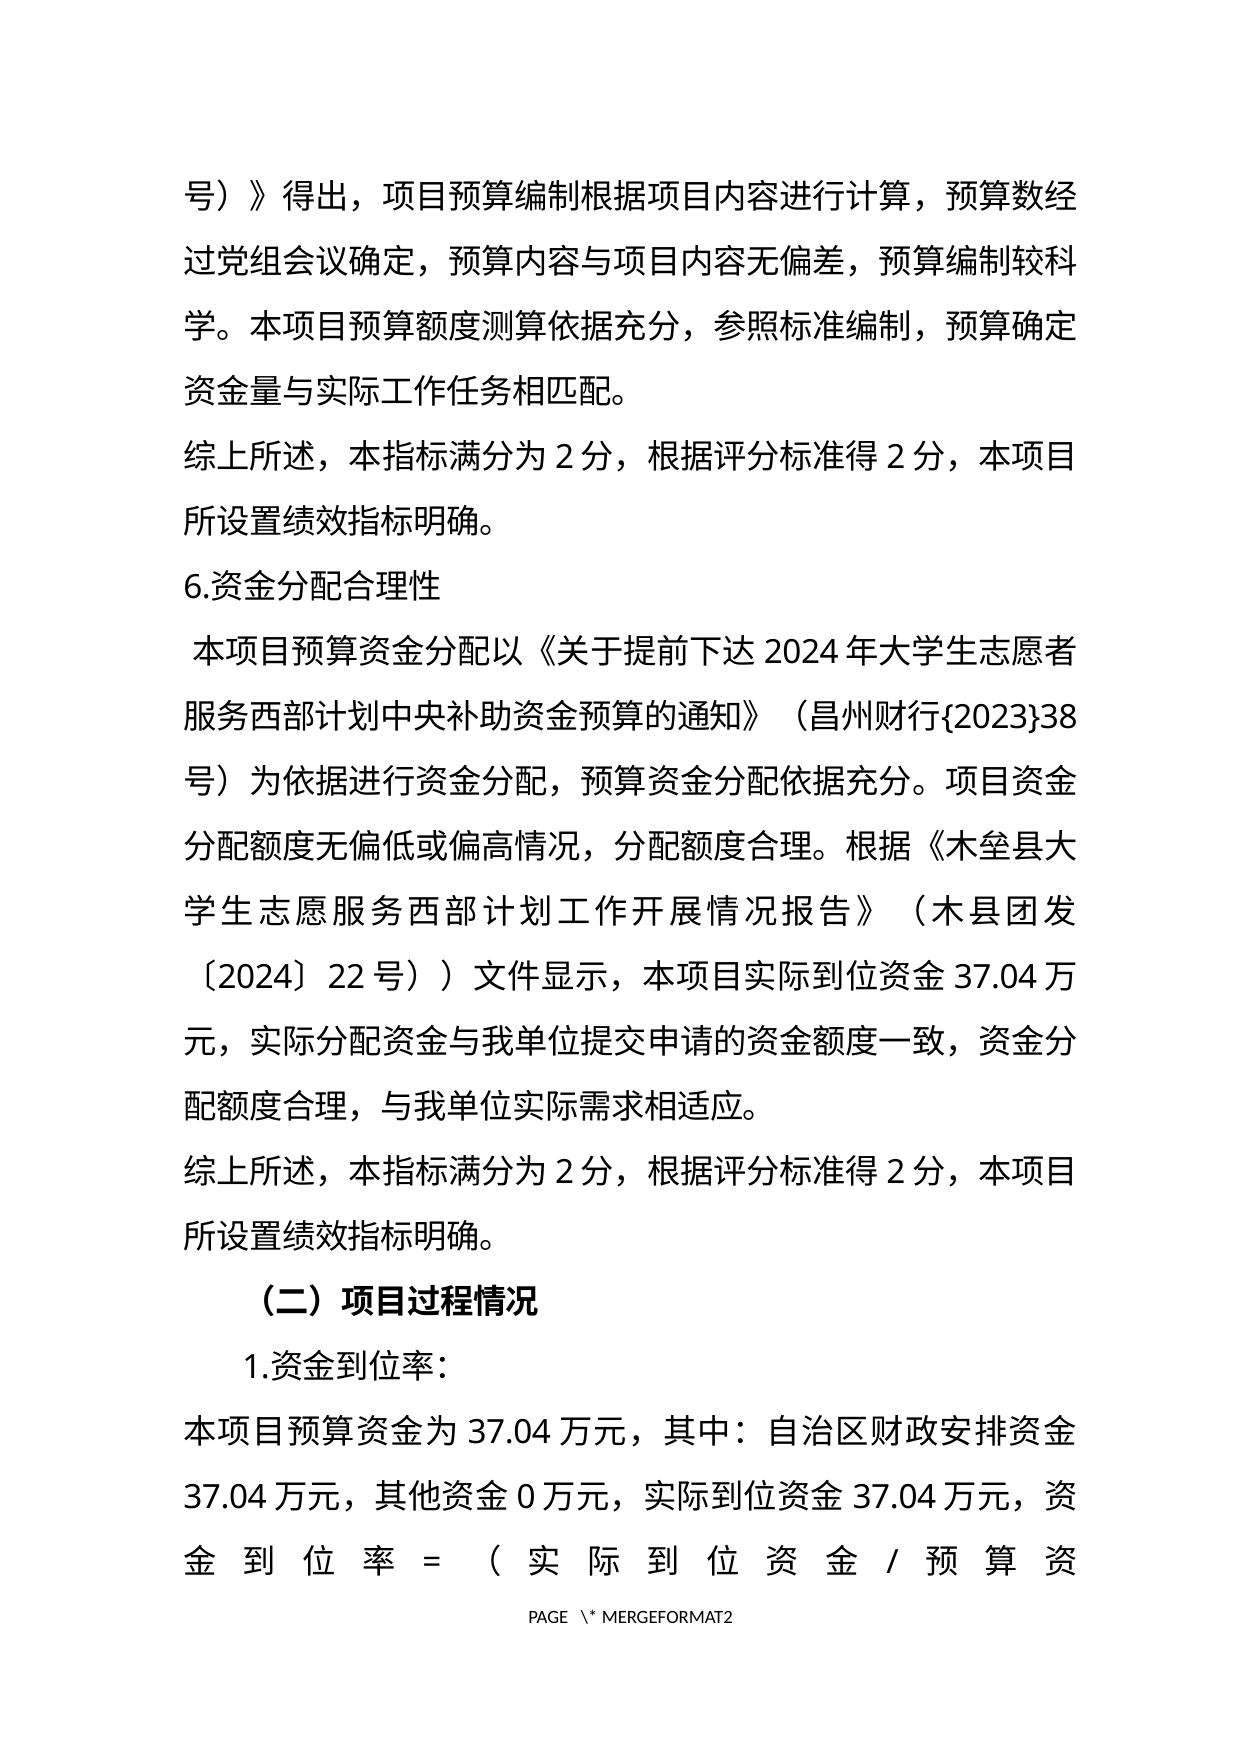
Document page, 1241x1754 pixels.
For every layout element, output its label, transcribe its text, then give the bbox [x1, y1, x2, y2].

text （二）项目过程情况 [183, 1267, 1078, 1332]
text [183, 162, 1078, 1267]
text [183, 1332, 1078, 1592]
